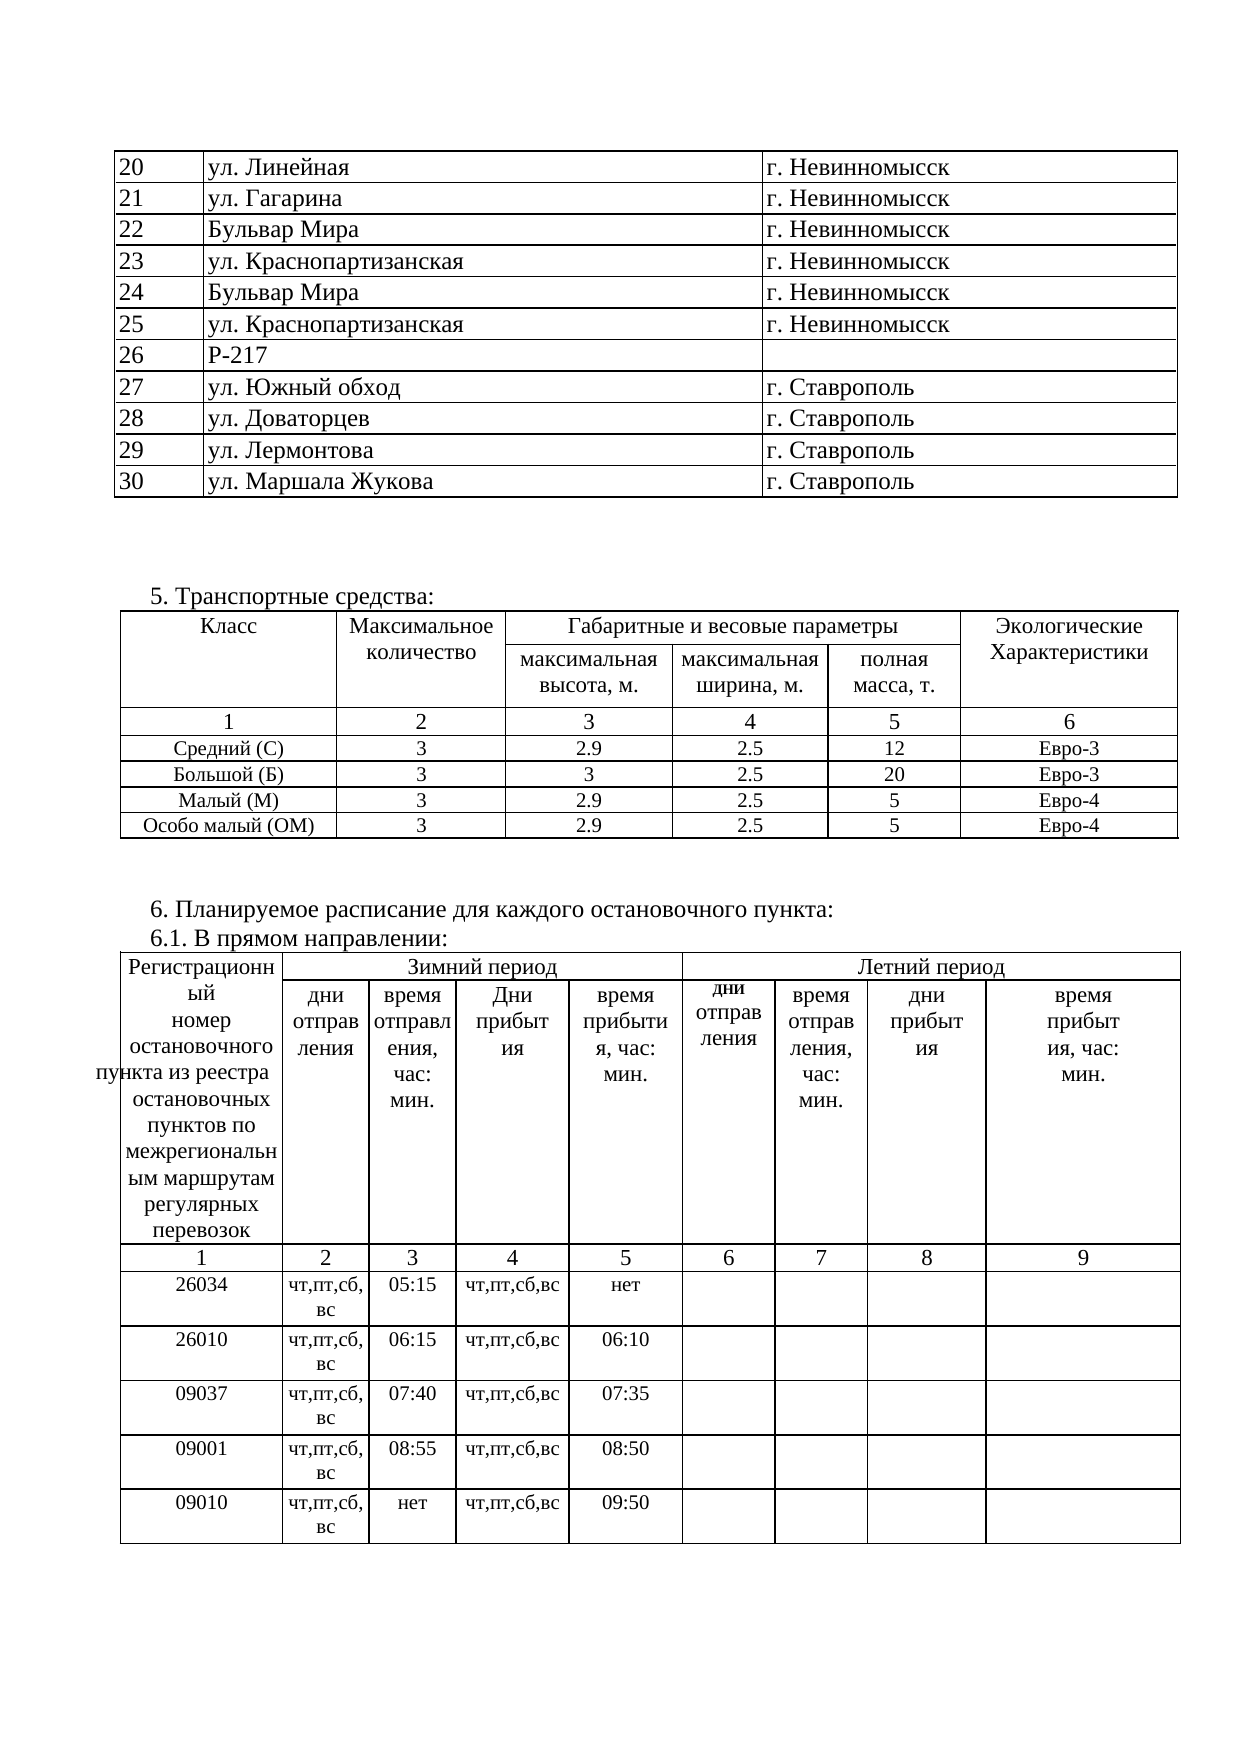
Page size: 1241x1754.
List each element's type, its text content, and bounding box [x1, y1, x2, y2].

table_cell максимальная высота, м. [506, 645, 672, 707]
table_cell 2.9 [506, 813, 672, 837]
table_cell 3 [506, 762, 672, 786]
table_cell ул. Краснопартизанская [204, 246, 762, 276]
table_cell [868, 1272, 985, 1325]
table_cell ДНИ отправ ления [683, 981, 774, 1243]
table_cell 2.9 [506, 736, 672, 760]
table_cell 05:15 [370, 1272, 455, 1325]
table_cell 08:50 [570, 1436, 682, 1488]
table_cell ул. Гагарина [204, 183, 762, 213]
table_cell чт,пт,сб,вс [283, 1490, 368, 1543]
table_cell 3 [337, 762, 505, 786]
table_cell нет [370, 1490, 455, 1543]
table_cell 4 [457, 1245, 568, 1271]
table_cell Евро-4 [961, 813, 1177, 837]
table_cell 5 [829, 813, 960, 837]
table_cell 25 [115, 308, 203, 339]
table_cell 09010 [121, 1490, 282, 1543]
table_cell время отправл ения, час: мин. [370, 981, 455, 1243]
table_cell [987, 1272, 1180, 1325]
table_header Экологические Характеристики [961, 612, 1177, 707]
table_cell 26 [115, 340, 203, 370]
table_cell [683, 1272, 774, 1325]
table_cell 07:35 [570, 1381, 682, 1434]
table_cell ул. Лермонтова [204, 435, 762, 464]
table_cell 2 [283, 1245, 368, 1271]
table_cell 5 [829, 708, 960, 735]
text 6. Планируемое расписание для каждого остановочного пункта: [150, 894, 1090, 923]
table_cell [776, 1327, 867, 1379]
table_cell 21 [115, 183, 203, 213]
table_cell 2.5 [673, 762, 827, 786]
table_cell ул. Южный обход [204, 372, 762, 402]
table_cell 9 [987, 1245, 1180, 1271]
table_header Максимальное количество [337, 612, 505, 707]
table_cell г. Невинномысск [763, 213, 1177, 244]
table_cell полная масса, т. [829, 645, 960, 707]
table_cell 5 [829, 788, 960, 812]
table_cell чт,пт,сб,вс [457, 1381, 568, 1434]
table_cell 3 [506, 708, 672, 735]
table_cell 2.5 [673, 813, 827, 837]
table_cell [776, 1436, 867, 1488]
table_cell 2.9 [506, 788, 672, 812]
table_cell 06:10 [570, 1327, 682, 1379]
table_cell время прибыти я, час: мин. [570, 981, 682, 1243]
table_cell Бульвар Мира [204, 277, 762, 307]
table_header Габаритные и весовые параметры [506, 612, 960, 643]
table_cell [868, 1490, 985, 1543]
table_cell чт,пт,сб,вс [457, 1272, 568, 1325]
table_cell 26034 [121, 1272, 282, 1325]
table_cell 5 [570, 1245, 682, 1271]
table_cell 24 [115, 277, 203, 307]
table_cell 3 [337, 736, 505, 760]
table_cell Евро-4 [961, 788, 1177, 812]
table_cell 1 [121, 1245, 282, 1271]
table_cell Евро-3 [961, 736, 1177, 760]
table_cell г. Невинномысск [763, 307, 1177, 339]
table_header Класс [121, 612, 336, 707]
table_cell чт,пт,сб,вс [457, 1490, 568, 1543]
text 6.1. В прямом направлении: [150, 923, 1090, 951]
table_cell Большой (Б) [121, 762, 336, 786]
table_header Зимний период [283, 953, 682, 979]
table_cell время отправ ления, час: мин. [776, 981, 867, 1243]
table_cell г. Невинномысск [763, 244, 1177, 276]
table_cell 09001 [121, 1436, 282, 1488]
table_cell 7 [776, 1245, 867, 1271]
table_cell г. Ставрополь [763, 402, 1177, 433]
table_cell Малый (М) [121, 788, 336, 812]
table_cell [987, 1436, 1180, 1488]
table_cell [987, 1327, 1180, 1379]
text 5. Транспортные средства: [150, 581, 1090, 610]
table_cell [776, 1490, 867, 1543]
table_cell 28 [115, 403, 203, 433]
table_cell г. Ставрополь [763, 370, 1177, 402]
table_cell Р-217 [204, 340, 762, 370]
table_cell максимальная ширина, м. [673, 645, 827, 707]
table_cell [763, 339, 1177, 370]
table_cell 12 [829, 736, 960, 760]
table_cell г. Невинномысск [763, 181, 1177, 213]
table_cell [987, 1381, 1180, 1434]
table_cell 3 [370, 1245, 455, 1271]
table_cell время прибыт ия, час: мин. [987, 981, 1180, 1243]
table_cell [987, 1490, 1180, 1543]
table_cell чт,пт,сб,вс [457, 1436, 568, 1488]
table_cell 20 [115, 152, 203, 181]
table_cell 30 [115, 466, 203, 496]
table_cell [868, 1381, 985, 1434]
table_cell 06:15 [370, 1327, 455, 1379]
table_cell [683, 1381, 774, 1434]
table_cell Дни прибыт ия [457, 981, 568, 1243]
table_cell чт,пт,сб,вс [283, 1381, 368, 1434]
table_cell [868, 1436, 985, 1488]
table_cell [868, 1327, 985, 1379]
table_cell 08:55 [370, 1436, 455, 1488]
table_cell 07:40 [370, 1381, 455, 1434]
table_cell 20 [829, 762, 960, 786]
table_cell 3 [337, 813, 505, 837]
table_cell ул. Краснопартизанская [204, 309, 762, 339]
table_cell [776, 1272, 867, 1325]
table_cell 23 [115, 245, 203, 276]
table_header Летний период [683, 953, 1180, 979]
table_cell 8 [868, 1245, 985, 1271]
table_cell [683, 1327, 774, 1379]
table_cell чт,пт,сб,вс [457, 1327, 568, 1379]
table_cell 6 [961, 708, 1177, 735]
table_cell чт,пт,сб,вс [283, 1436, 368, 1488]
table_cell 2.5 [673, 788, 827, 812]
table_cell 22 [115, 214, 203, 244]
table_cell г. Невинномысск [763, 276, 1177, 307]
table_cell 26010 [121, 1327, 282, 1379]
table_cell Средний (С) [121, 736, 336, 760]
table_cell 6 [683, 1245, 774, 1271]
table_cell дни отправ ления [283, 981, 368, 1243]
table_cell ул. Маршала Жукова [204, 466, 762, 496]
table_header Регистрационный номер остановочного пункта из реестра остановочных пунктов по межрегиональным маршрутам регулярных перевозок [121, 953, 282, 1243]
table_cell 3 [337, 788, 505, 812]
table_cell Бульвар Мира [204, 215, 762, 244]
table_cell нет [570, 1272, 682, 1325]
table_cell 4 [673, 708, 827, 735]
table_cell чт,пт,сб,вс [283, 1327, 368, 1379]
table_cell ул. Доваторцев [204, 403, 762, 433]
table_cell 09:50 [570, 1490, 682, 1543]
table_cell 2.5 [673, 736, 827, 760]
table_cell чт,пт,сб,вс [283, 1272, 368, 1325]
table_cell Евро-3 [961, 762, 1177, 786]
table_cell 1 [121, 708, 336, 735]
table_cell г. Ставрополь [763, 465, 1177, 496]
table_cell [683, 1436, 774, 1488]
table_cell ул. Линейная [204, 152, 762, 181]
table_cell 2 [337, 708, 505, 735]
table_cell 27 [115, 371, 203, 402]
table_cell [776, 1381, 867, 1434]
table_cell дни прибыт ия [868, 981, 985, 1243]
table_cell [683, 1490, 774, 1543]
table_cell г. Невинномысск [763, 152, 1177, 181]
table_cell г. Ставрополь [763, 433, 1177, 464]
table_cell Особо малый (ОМ) [121, 813, 336, 837]
table_cell 29 [115, 434, 203, 464]
table_cell 09037 [121, 1381, 282, 1434]
